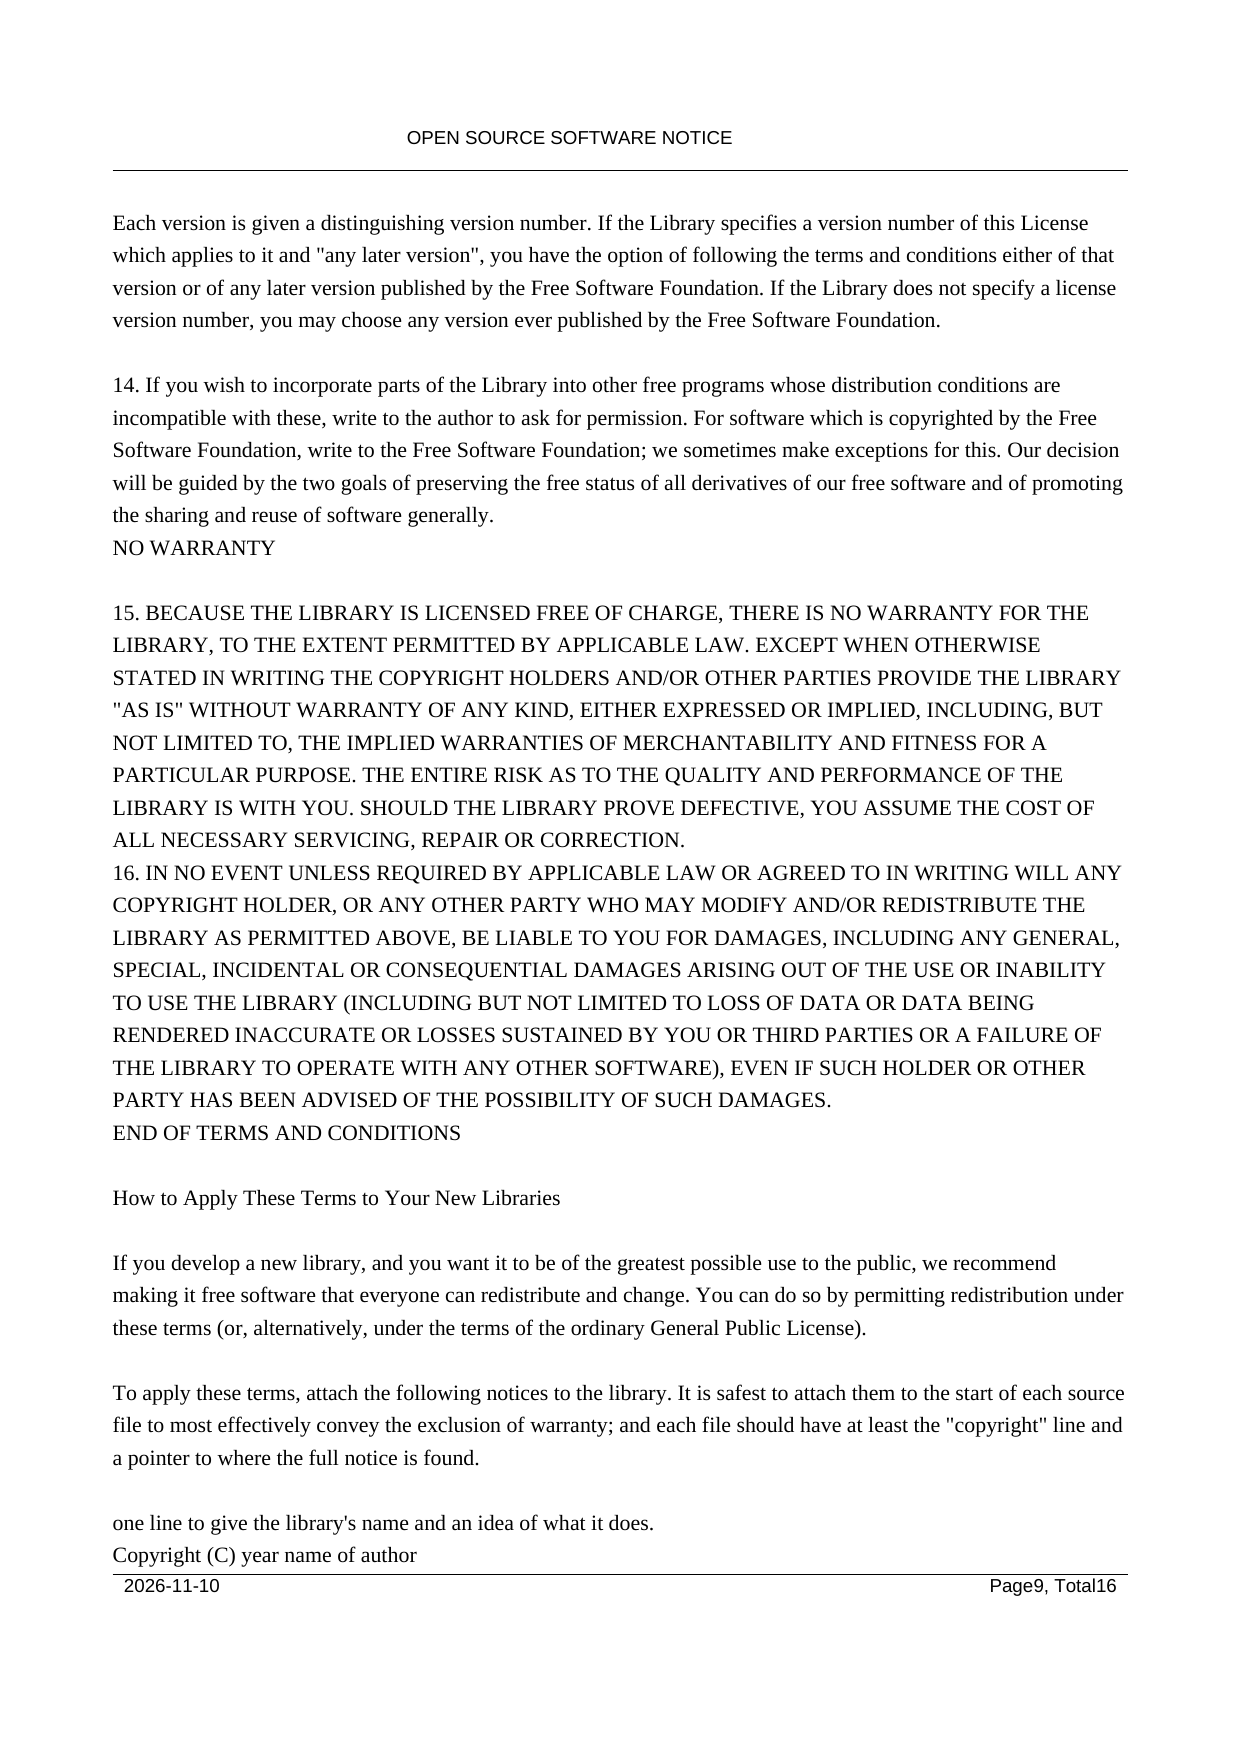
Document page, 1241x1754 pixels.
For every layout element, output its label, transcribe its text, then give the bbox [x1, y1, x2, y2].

text Copyright (C) year name of author [112, 1539, 1128, 1571]
text If you develop a new library, and you want it to be of the greatest possible use to the public, we recommend making it free software that everyone can redistribute and change. You can do so by permitting redistribution under these terms (or, alternatively, under the terms of the ordinary General Public License). [112, 1246, 1128, 1344]
text NO WARRANTY [112, 531, 1128, 564]
text How to Apply These Terms to Your New Libraries [112, 1181, 1128, 1214]
text 15. BECAUSE THE LIBRARY IS LICENSED FREE OF CHARGE, THERE IS NO WARRANTY FOR THE LIBRARY, TO THE EXTENT PERMITTED BY APPLICABLE LAW. EXCEPT WHEN OTHERWISE STATED IN WRITING THE COPYRIGHT HOLDERS AND/OR OTHER PARTIES PROVIDE THE LIBRARY "AS IS" WITHOUT WARRANTY OF ANY KIND, EITHER EXPRESSED OR IMPLIED, INCLUDING, BUT NOT LIMITED TO, THE IMPLIED WARRANTIES OF MERCHANTABILITY AND FITNESS FOR A PARTICULAR PURPOSE. THE ENTIRE RISK AS TO THE QUALITY AND PERFORMANCE OF THE LIBRARY IS WITH YOU. SHOULD THE LIBRARY PROVE DEFECTIVE, YOU ASSUME THE COST OF ALL NECESSARY SERVICING, REPAIR OR CORRECTION. [112, 596, 1128, 856]
text one line to give the library's name and an idea of what it does. [112, 1506, 1128, 1539]
text END OF TERMS AND CONDITIONS [112, 1116, 1128, 1149]
text To apply these terms, attach the following notices to the library. It is safest to attach them to the start of each source file to most effectively convey the exclusion of warranty; and each file should have at least the "copyright" line and a pointer to where the full notice is found. [112, 1376, 1128, 1474]
text Each version is given a distinguishing version number. If the Library specifies a version number of this License which applies to it and "any later version", you have the option of following the terms and conditions either of that version or of any later version published by the Free Software Foundation. If the Library does not specify a license version number, you may choose any version ever published by the Free Software Foundation. [112, 206, 1128, 336]
text 14. If you wish to incorporate parts of the Library into other free programs whose distribution conditions are incompatible with these, write to the author to ask for permission. For software which is copyrighted by the Free Software Foundation, write to the Free Software Foundation; we sometimes make exceptions for this. Our decision will be guided by the two goals of preserving the free status of all derivatives of our free software and of promoting the sharing and reuse of software generally. [112, 369, 1128, 531]
text 16. IN NO EVENT UNLESS REQUIRED BY APPLICABLE LAW OR AGREED TO IN WRITING WILL ANY COPYRIGHT HOLDER, OR ANY OTHER PARTY WHO MAY MODIFY AND/OR REDISTRIBUTE THE LIBRARY AS PERMITTED ABOVE, BE LIABLE TO YOU FOR DAMAGES, INCLUDING ANY GENERAL, SPECIAL, INCIDENTAL OR CONSEQUENTIAL DAMAGES ARISING OUT OF THE USE OR INABILITY TO USE THE LIBRARY (INCLUDING BUT NOT LIMITED TO LOSS OF DATA OR DATA BEING RENDERED INACCURATE OR LOSSES SUSTAINED BY YOU OR THIRD PARTIES OR A FAILURE OF THE LIBRARY TO OPERATE WITH ANY OTHER SOFTWARE), EVEN IF SUCH HOLDER OR OTHER PARTY HAS BEEN ADVISED OF THE POSSIBILITY OF SUCH DAMAGES. [112, 856, 1128, 1116]
